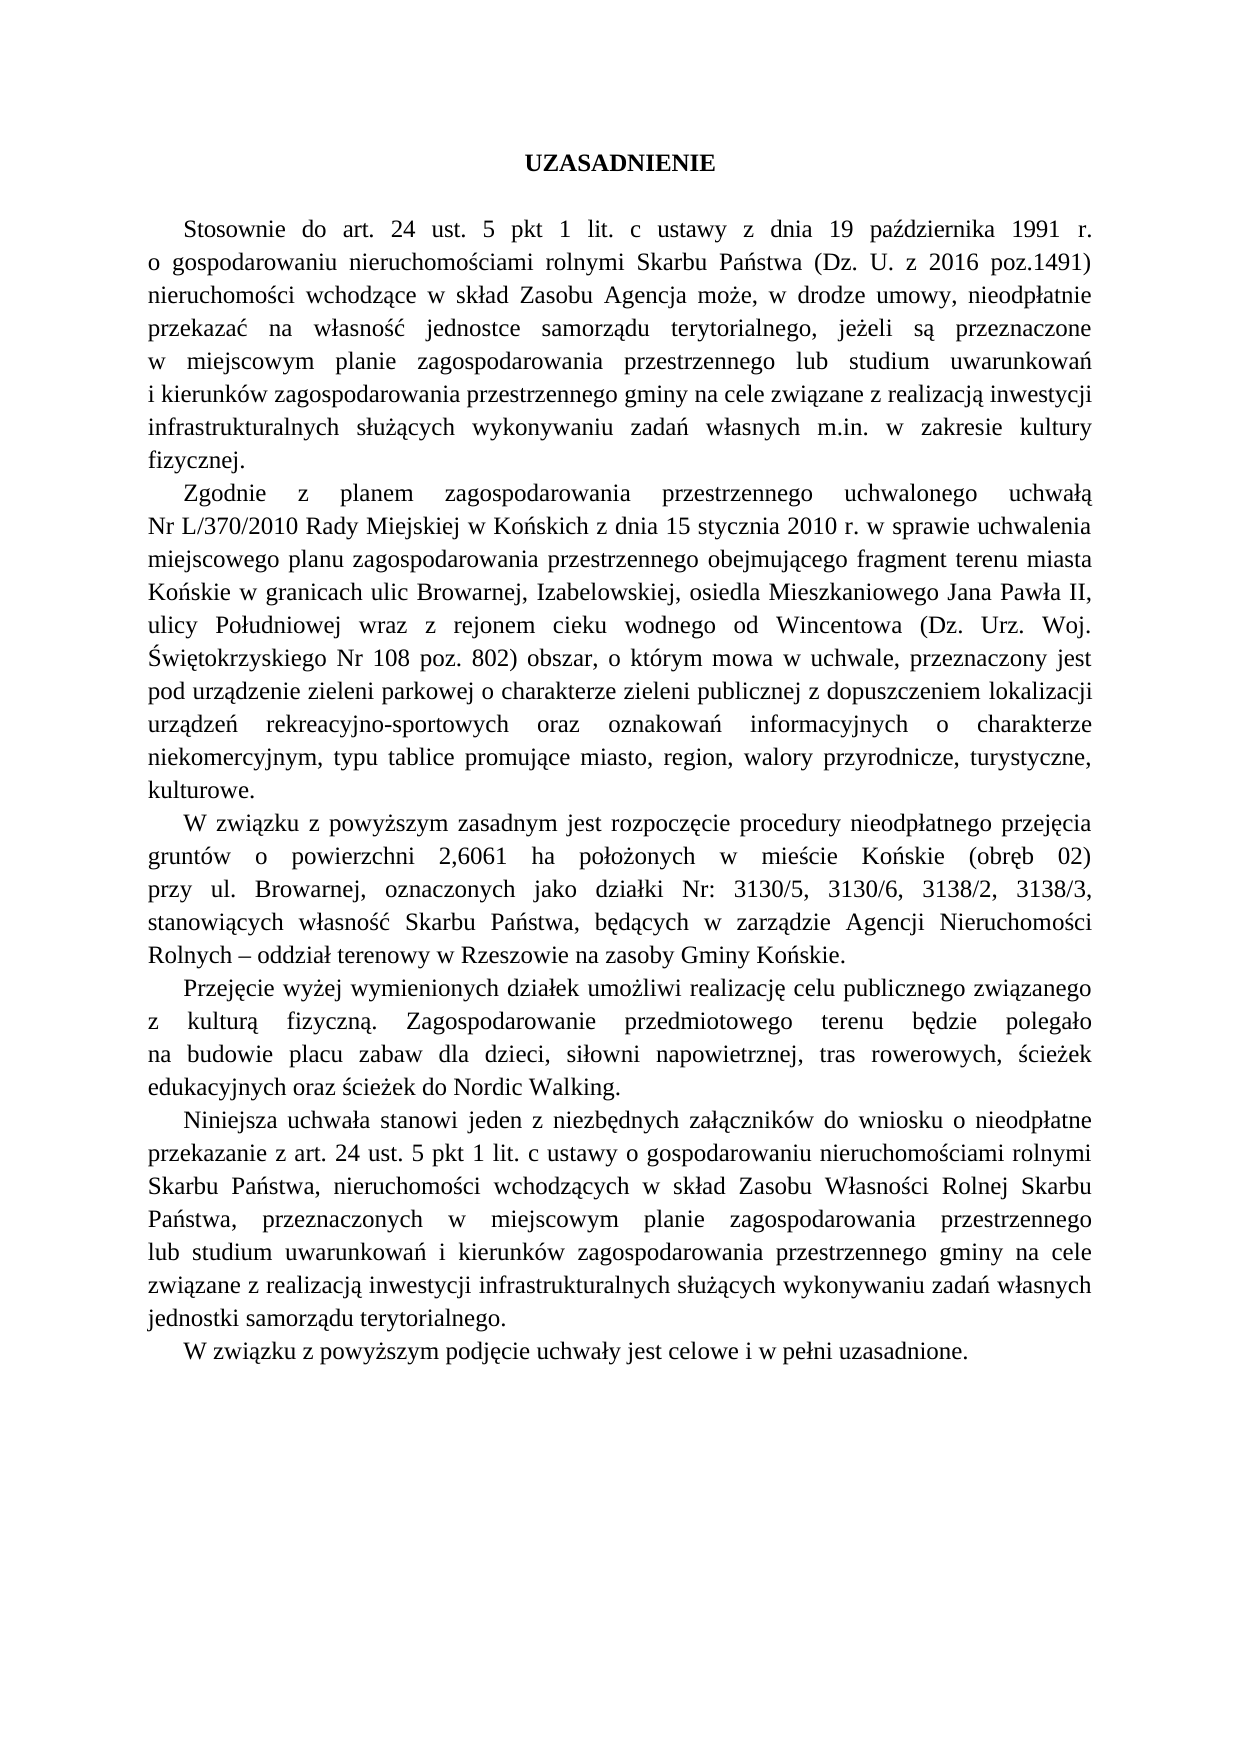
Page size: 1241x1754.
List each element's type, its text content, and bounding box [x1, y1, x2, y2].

text W związku z powyższym zasadnym jest rozpoczęcie procedury nieodpłatnego przejęcia gruntów o powierzchni 2,6061 ha położonych w mieście Końskie (obręb 02) przy ul. Browarnej, oznaczonych jako działki Nr: 3130/5, 3130/6, 3138/2, 3138/3, stanowiących własność Skarbu Państwa, będących w zarządzie Agencji Nieruchomości Rolnych – oddział terenowy w Rzeszowie na zasoby Gminy Końskie. [148, 808, 1093, 969]
text Zgodnie z planem zagospodarowania przestrzennego uchwalonego uchwałą Nr L/370/2010 Rady Miejskiej w Końskich z dnia 15 stycznia 2010 r. w sprawie uchwalenia miejscowego planu zagospodarowania przestrzennego obejmującego fragment terenu miasta Końskie w granicach ulic Browarnej, Izabelowskiej, osiedla Mieszkaniowego Jana Pawła II, ulicy Południowej wraz z rejonem cieku wodnego od Wincentowa (Dz. Urz. Woj. Świętokrzyskiego Nr 108 poz. 802) obszar, o którym mowa w uchwale, przeznaczony jest pod urządzenie zieleni parkowej o charakterze zieleni publicznej z dopuszczeniem lokalizacji urządzeń rekreacyjno-sportowych oraz oznakowań informacyjnych o charakterze niekomercyjnym, typu tablice promujące miasto, region, walory przyrodnicze, turystyczne, kulturowe. [148, 478, 1093, 804]
text Przejęcie wyżej wymienionych działek umożliwi realizację celu publicznego związanego z kulturą fizyczną. Zagospodarowanie przedmiotowego terenu będzie polegało na budowie placu zabaw dla dzieci, siłowni napowietrznej, tras rowerowych, ścieżek edukacyjnych oraz ścieżek do Nordic Walking. [148, 973, 1093, 1101]
text W związku z powyższym podjęcie uchwały jest celowe i w pełni uzasadnione. [148, 1336, 1093, 1365]
text UZASADNIENIE [148, 148, 1093, 176]
text Stosownie do art. 24 ust. 5 pkt 1 lit. c ustawy z dnia 19 października 1991 r. o gospodarowaniu nieruchomościami rolnymi Skarbu Państwa (Dz. U. z 2016 poz.1491) nieruchomości wchodzące w skład Zasobu Agencja może, w drodze umowy, nieodpłatnie przekazać na własność jednostce samorządu terytorialnego, jeżeli są przeznaczone w miejscowym planie zagospodarowania przestrzennego lub studium uwarunkowań i kierunków zagospodarowania przestrzennego gminy na cele związane z realizacją inwestycji infrastrukturalnych służących wykonywaniu zadań własnych m.in. w zakresie kultury fizycznej. [148, 214, 1093, 473]
text Niniejsza uchwała stanowi jeden z niezbędnych załączników do wniosku o nieodpłatne przekazanie z art. 24 ust. 5 pkt 1 lit. c ustawy o gospodarowaniu nieruchomościami rolnymi Skarbu Państwa, nieruchomości wchodzących w skład Zasobu Własności Rolnej Skarbu Państwa, przeznaczonych w miejscowym planie zagospodarowania przestrzennego lub studium uwarunkowań i kierunków zagospodarowania przestrzennego gminy na cele związane z realizacją inwestycji infrastrukturalnych służących wykonywaniu zadań własnych jednostki samorządu terytorialnego. [148, 1105, 1093, 1332]
